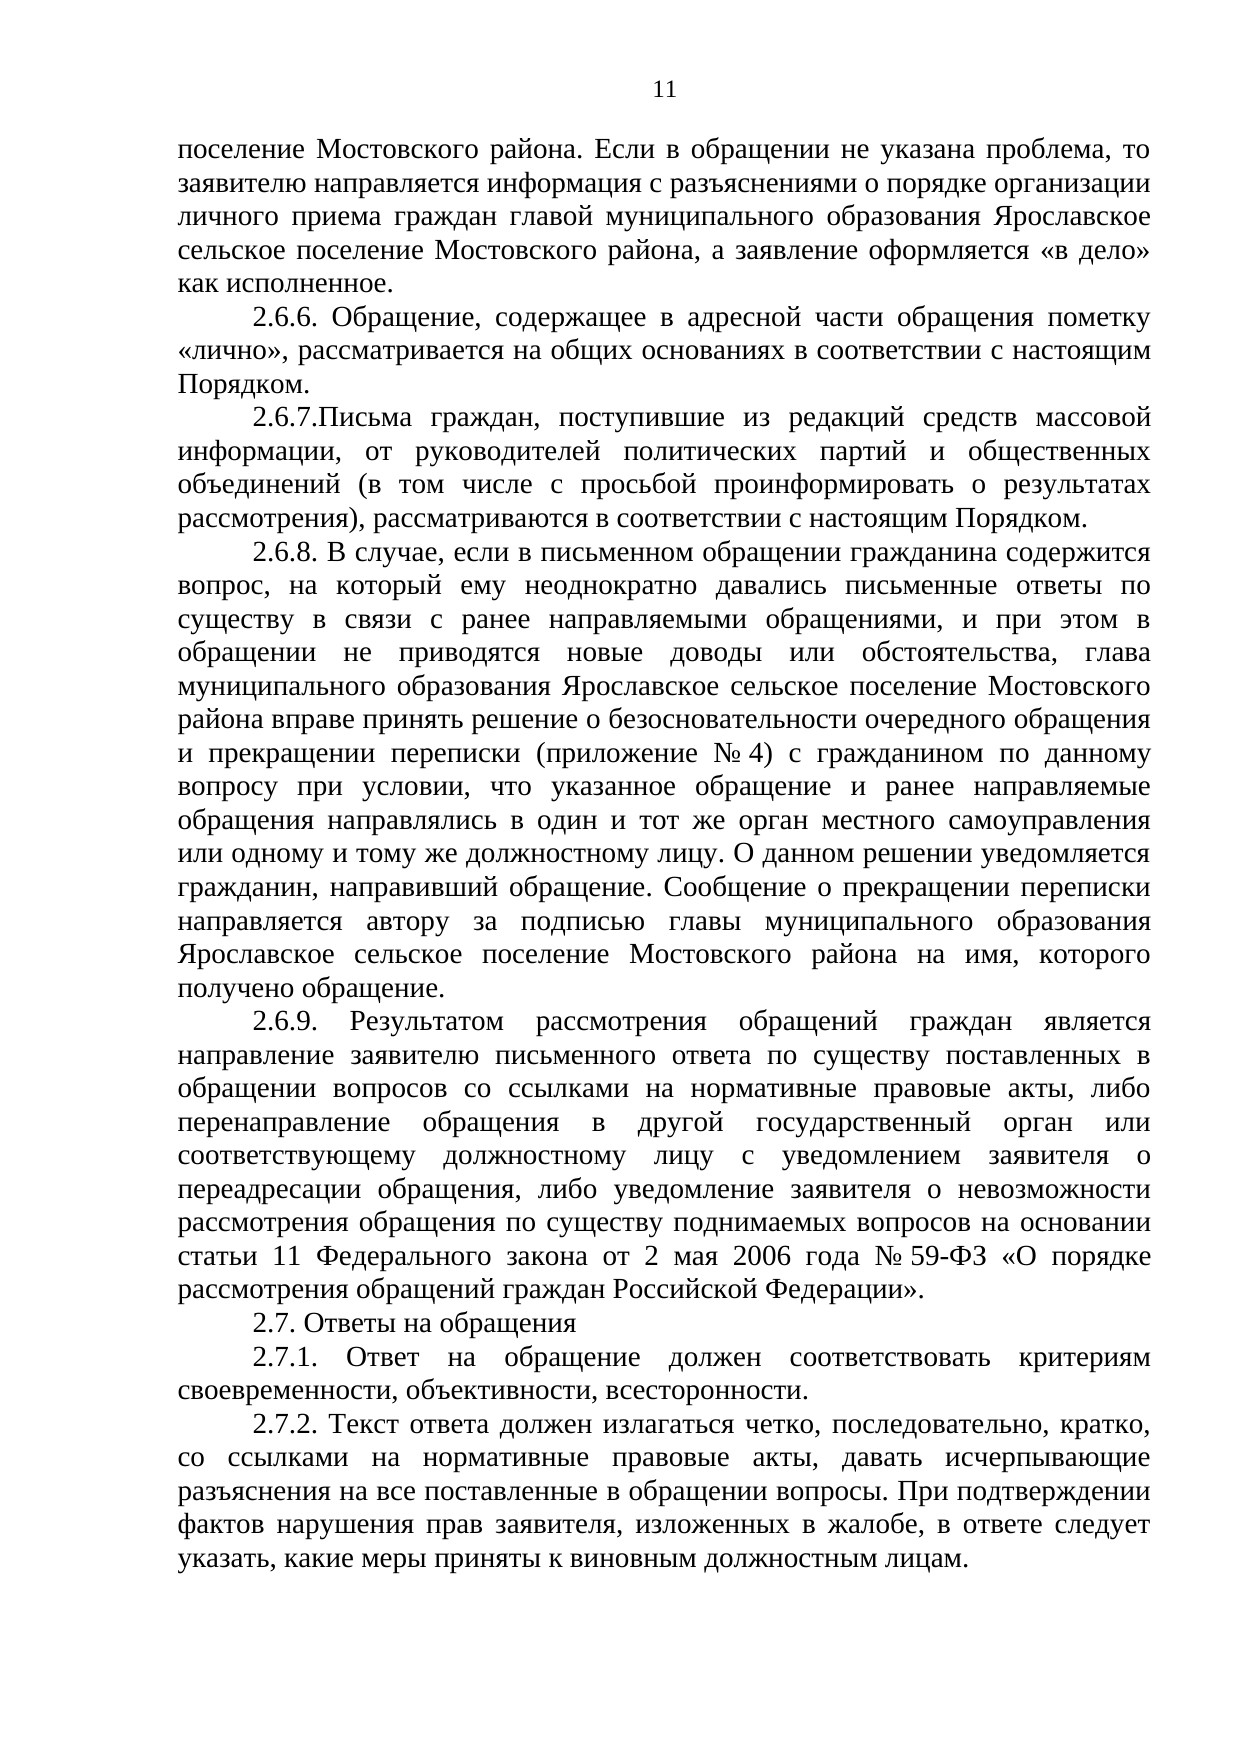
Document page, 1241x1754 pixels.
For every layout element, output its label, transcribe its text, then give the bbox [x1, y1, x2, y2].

text 2.6.6. Обращение, содержащее в адресной части обращения пометку «лично», рассматривается на общих основаниях в соответствии с настоящим Порядком. [177, 299, 1152, 399]
text 2.7.2. Текст ответа должен излагаться четко, последовательно, кратко, со ссылками на нормативные правовые акты, давать исчерпывающие разъяснения на все поставленные в обращении вопросы. При подтверждении фактов нарушения прав заявителя, изложенных в жалобе, в ответе следует указать, какие меры приняты к виновным должностным лицам. [177, 1406, 1152, 1573]
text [177, 131, 1152, 299]
text 2.7.1. Ответ на обращение должен соответствовать критериям своевременности, объективности, всесторонности. [177, 1339, 1152, 1406]
text 2.6.8. В случае, если в письменном обращении гражданина содержится вопрос, на который ему неоднократно давались письменные ответы по существу в связи с ранее направляемыми обращениями, и при этом в обращении не приводятся новые доводы или обстоятельства, глава муниципального образования Ярославское сельское поселение Мостовского района вправе принять решение о безосновательности очередного обращения и прекращении переписки (приложение № 4) с гражданином по данному вопросу при условии, что указанное обращение и ранее направляемые обращения направлялись в один и тот же орган местного самоуправления или одному и тому же должностному лицу. О данном решении уведомляется гражданин, направивший обращение. Сообщение о прекращении переписки направляется автору за подписью главы муниципального образования Ярославское сельское поселение Мостовского района на имя, которого получено обращение. [177, 534, 1152, 1003]
text 2.6.7.Письма граждан, поступившие из редакций средств массовой информации, от руководителей политических партий и общественных объединений (в том числе с просьбой проинформировать о результатах рассмотрения), рассматриваются в соответствии с настоящим Порядком. [177, 399, 1152, 534]
text 2.6.9. Результатом рассмотрения обращений граждан является направление заявителю письменного ответа по существу поставленных в обращении вопросов со ссылками на нормативные правовые акты, либо перенаправление обращения в другой государственный орган или соответствующему должностному лицу с уведомлением заявителя о переадресации обращения, либо уведомление заявителя о невозможности рассмотрения обращения по существу поднимаемых вопросов на основании статьи 11 Федерального закона от 2 мая 2006 года № 59-ФЗ «О порядке рассмотрения обращений граждан Российской Федерации». [177, 1003, 1152, 1305]
text 2.7. Ответы на обращения [177, 1305, 1152, 1339]
